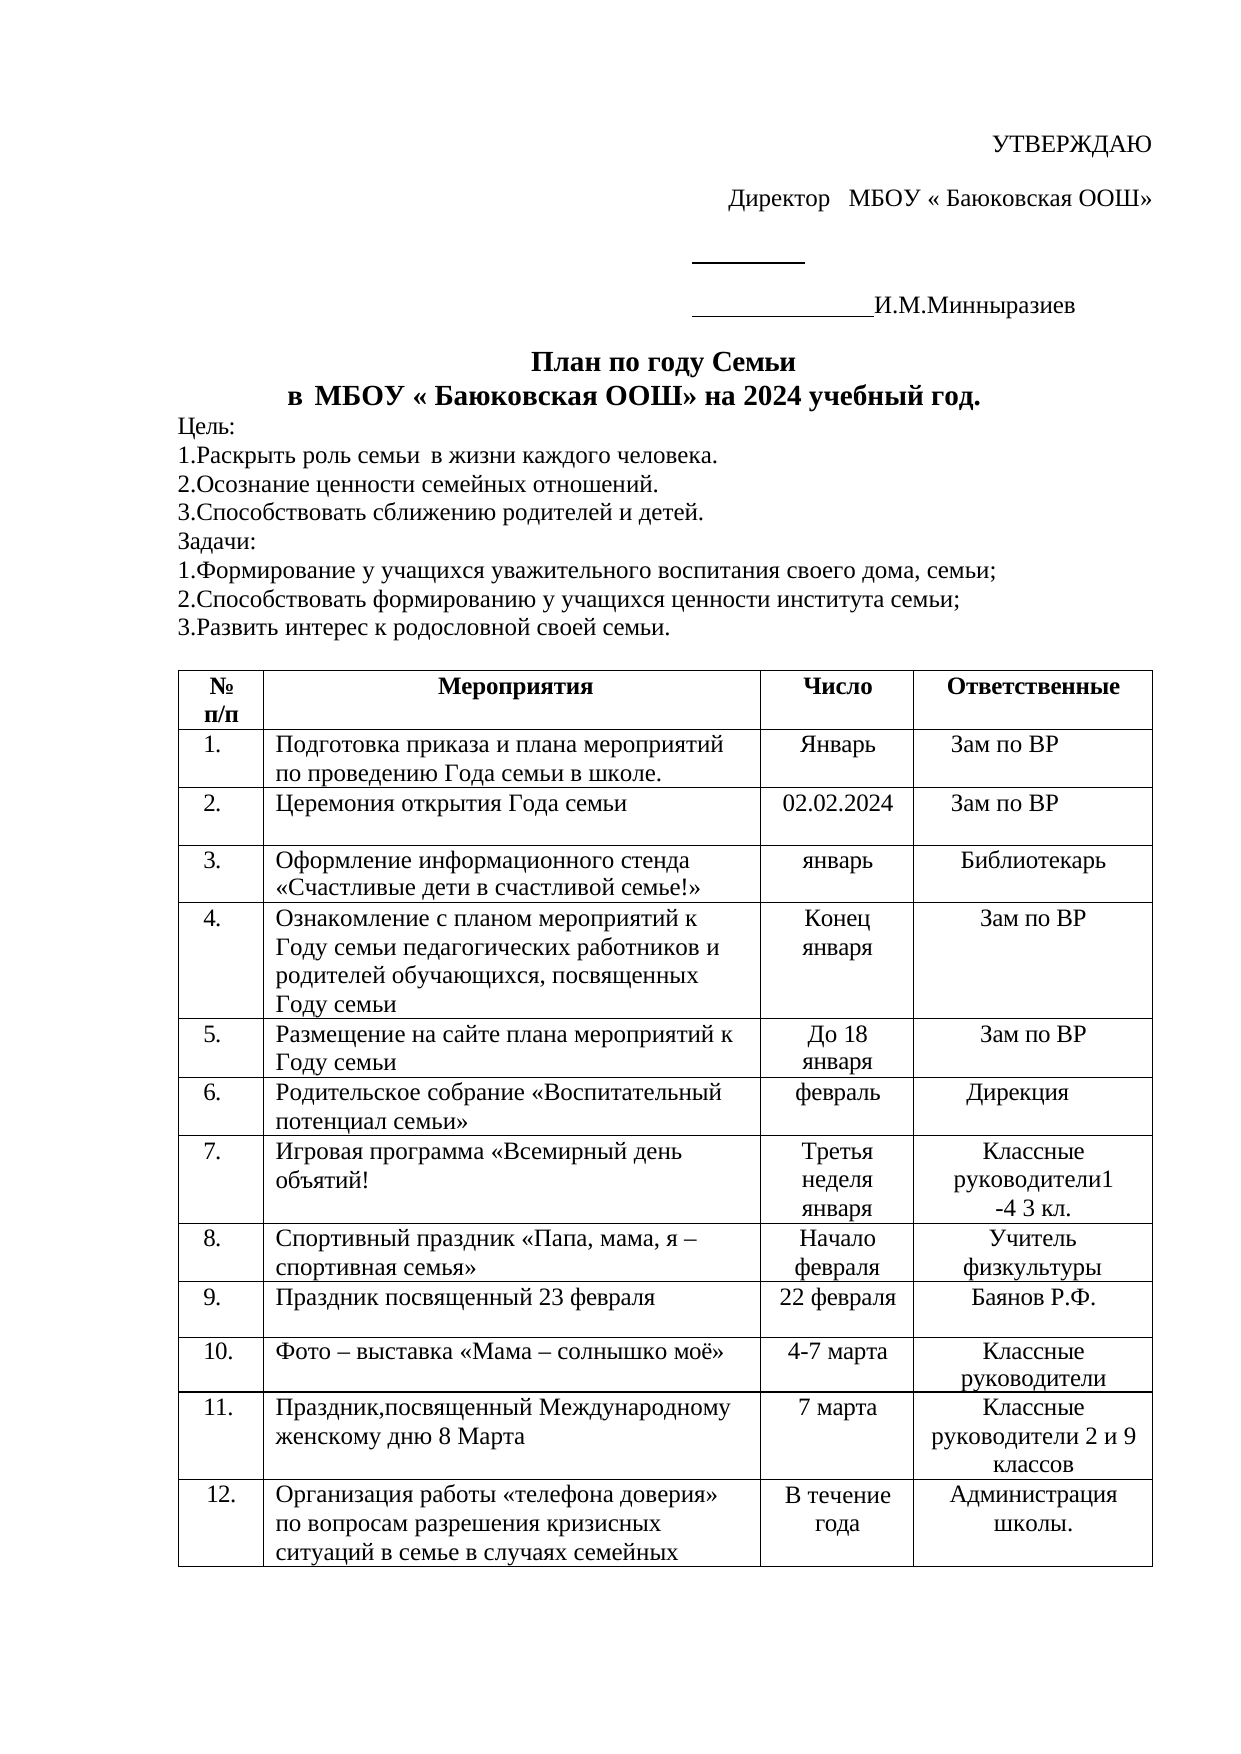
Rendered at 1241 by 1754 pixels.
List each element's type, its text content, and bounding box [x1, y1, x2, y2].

table_cell 7. [179, 1136, 263, 1222]
table_cell январь [761, 846, 913, 902]
table_cell Дирекция [914, 1078, 1152, 1135]
table_cell Родительское собрание «Воспитательный потенциал семьи» [264, 1078, 760, 1135]
table_cell 22 февраля [761, 1282, 913, 1337]
text 1.Формирование у учащихся уважительного воспитания своего дома, семьи; 2.Способствовать формированию у учащихся ценности института семьи; [177, 555, 1163, 612]
table_cell Конец января [761, 903, 913, 1018]
table_cell Начало февраля [761, 1224, 913, 1281]
table_cell Подготовка приказа и плана мероприятий по проведению Года семьи в школе. [264, 730, 760, 787]
table_cell Библиотекарь [914, 846, 1152, 902]
table_cell Третья неделя января [761, 1136, 913, 1222]
table_cell 9. [179, 1282, 263, 1337]
table_cell Фото – выставка «Мама – солнышко моё» [264, 1338, 760, 1391]
table_cell В течение года [761, 1480, 913, 1566]
table_cell Классные руководители [914, 1338, 1152, 1391]
table_cell 2. [179, 788, 263, 845]
text УТВЕРЖДАЮ [519, 129, 1152, 158]
text Директор МБОУ « Баюковская ООШ» [519, 183, 1152, 212]
text 3.Развить интерес к родословной своей семьи. [177, 612, 1163, 641]
text 3.Способствовать сближению родителей и детей. Задачи: [177, 497, 777, 555]
table_cell 3. [179, 846, 263, 902]
table_cell Зам по ВР [914, 730, 1152, 787]
table_cell Учитель физкультуры [914, 1224, 1152, 1281]
table_cell 7 марта [761, 1393, 913, 1479]
table_cell Ознакомление с планом мероприятий к Году семьи педагогических работников и родителей обучающихся, посвященных Году семьи [264, 903, 760, 1018]
table_cell Праздник посвященный 23 февраля [264, 1282, 760, 1337]
table_cell Администрация школы. [914, 1480, 1152, 1566]
text Цель: [177, 411, 1163, 440]
table_cell 4-7 марта [761, 1338, 913, 1391]
text И.М.Минныразиев [692, 237, 1152, 319]
table_cell 1. [179, 730, 263, 787]
table_cell Баянов Р.Ф. [914, 1282, 1152, 1337]
table_cell 6. [179, 1078, 263, 1135]
table_cell 4. [179, 903, 263, 1018]
table_cell Праздник,посвященный Международному женскому дню 8 Марта [264, 1393, 760, 1479]
table_cell 10. [179, 1338, 263, 1391]
table_cell Размещение на сайте плана мероприятий к Году семьи [264, 1019, 760, 1077]
table_cell Зам по ВР [914, 903, 1152, 1018]
table_cell Классные руководители 2 и 9 классов [914, 1393, 1152, 1479]
table_cell До 18 января [761, 1019, 913, 1077]
table_cell Игровая программа «Всемирный день объятий! [264, 1136, 760, 1222]
table_cell 11. [179, 1393, 263, 1479]
table_header Мероприятия [264, 671, 760, 729]
text 1.Раскрыть роль семьи в жизни каждого человека. 2.Осознание ценности семейных отношений. [177, 440, 777, 497]
table_cell Спортивный праздник «Папа, мама, я – спортивная семья» [264, 1224, 760, 1281]
table_cell 8. [179, 1224, 263, 1281]
table_cell Организация работы «телефона доверия» по вопросам разрешения кризисных ситуаций в семье в случаях семейных [264, 1480, 760, 1566]
table_cell Церемония открытия Года семьи [264, 788, 760, 845]
table_cell Классные руководители1-4 3 кл. [914, 1136, 1152, 1222]
table_cell 02.02.2024 [761, 788, 913, 845]
table_cell 12. [179, 1480, 263, 1566]
table_cell Оформление информационного стенда «Счастливые дети в счастливой семье!» [264, 846, 760, 902]
table_cell Зам по ВР [914, 1019, 1152, 1077]
table_cell 5. [179, 1019, 263, 1077]
table_cell Январь [761, 730, 913, 787]
table_header Ответственные [914, 671, 1152, 729]
table_header Число [761, 671, 913, 729]
table_cell февраль [761, 1078, 913, 1135]
table_header № п/п [179, 671, 263, 729]
table_cell Зам по ВР [914, 788, 1152, 845]
title План по году Семьи [531, 344, 1163, 378]
title в МБОУ « Баюковская ООШ» на 2024 учебный год. [221, 378, 1163, 411]
